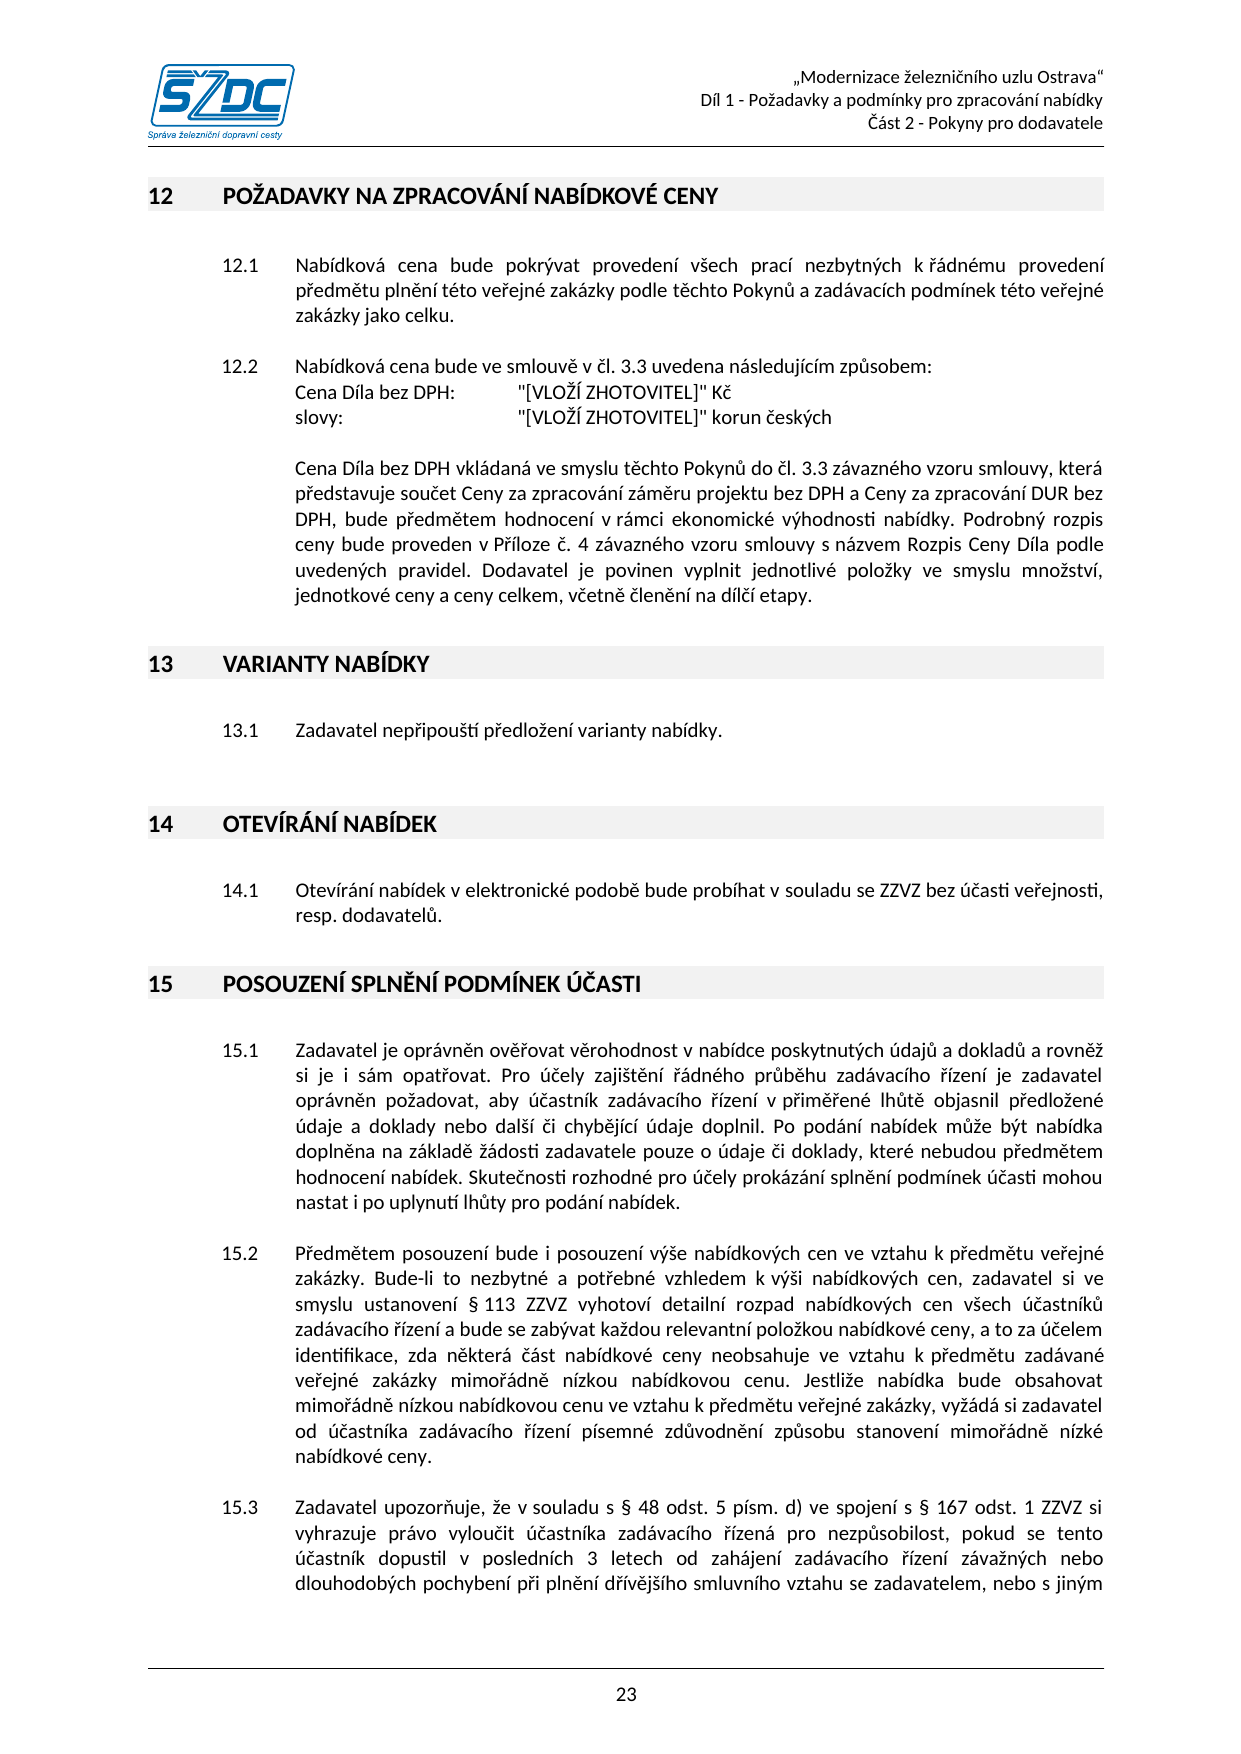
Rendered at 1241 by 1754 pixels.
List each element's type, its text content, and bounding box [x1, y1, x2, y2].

subtitle OTEVÍRÁNÍ NABÍDEK [148, 806, 1104, 839]
text Cena Díla bez DPH: "[VLOŽÍ ZHOTOVITEL]" Kč [295, 379, 1104, 404]
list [221, 1494, 1104, 1596]
list Nabídková cena bude ve smlouvě v čl. 3.3 uvedena následujícím způsobem: [221, 353, 1104, 379]
list Otevírání nabídek v elektronické podobě bude probíhat v souladu se ZZVZ bez účasti veřejnosti, resp. dodavatelů. [222, 877, 1104, 928]
subtitle POSOUZENÍ SPLNĚNÍ PODMÍNEK ÚČASTI [148, 966, 1104, 999]
list Předmětem posouzení bude i posouzení výše nabídkových cen ve vztahu k předmětu veřejné zakázky. Bude-li to nezbytné a potřebné vzhledem k výši nabídkových cen, zadavatel si ve smyslu ustanovení § 113 ZZVZ vyhotoví detailní rozpad nabídkových cen všech účastníků zadávacího řízení a bude se zabývat každou relevantní položkou nabídkové ceny, a to za účelem identifikace, zda některá část nabídkové ceny neobsahuje ve vztahu k předmětu zadávané veřejné zakázky mimořádně nízkou nabídkovou cenu. Jestliže nabídka bude obsahovat mimořádně nízkou nabídkovou cenu ve vztahu k předmětu veřejné zakázky, vyžádá si zadavatel od účastníka zadávacího řízení písemné zdůvodnění způsobu stanovení mimořádně nízké nabídkové ceny. [221, 1240, 1104, 1469]
list Zadavatel nepřipouští předložení varianty nabídky. [222, 717, 1104, 742]
text slovy: "[VLOŽÍ ZHOTOVITEL]" korun českých [295, 404, 1104, 430]
list Zadavatel je oprávněn ověřovat věrohodnost v nabídce poskytnutých údajů a dokladů a rovněž si je i sám opatřovat. Pro účely zajištění řádného průběhu zadávacího řízení je zadavatel oprávněn požadovat, aby účastník zadávacího řízení v přiměřené lhůtě objasnil předložené údaje a doklady nebo další či chybějící údaje doplnil. Po podání nabídek může být nabídka doplněna na základě žádosti zadavatele pouze o údaje či doklady, které nebudou předmětem hodnocení nabídek. Skutečnosti rozhodné pro účely prokázání splnění podmínek účasti mohou nastat i po uplynutí lhůty pro podání nabídek. [222, 1037, 1104, 1215]
subtitle VARIANTY NABÍDKY [148, 646, 1104, 679]
subtitle POŽADAVKY NA ZPRACOVÁNÍ NABÍDKOVÉ CENY [148, 177, 1104, 211]
list Nabídková cena bude pokrývat provedení všech prací nezbytných k řádnému provedení předmětu plnění této veřejné zakázky podle těchto Pokynů a zadávacích podmínek této veřejné zakázky jako celku. [222, 252, 1104, 328]
text Cena Díla bez DPH vkládaná ve smyslu těchto Pokynů do čl. 3.3 závazného vzoru smlouvy, která představuje součet Ceny za zpracování záměru projektu bez DPH a Ceny za zpracování DUR bez DPH, bude předmětem hodnocení v rámci ekonomické výhodnosti nabídky. Podrobný rozpis ceny bude proveden v Příloze č. 4 závazného vzoru smlouvy s názvem Rozpis Ceny Díla podle uvedených pravidel. Dodavatel je povinen vyplnit jednotlivé položky ve smyslu množství, jednotkové ceny a ceny celkem, včetně členění na dílčí etapy. [295, 455, 1104, 608]
